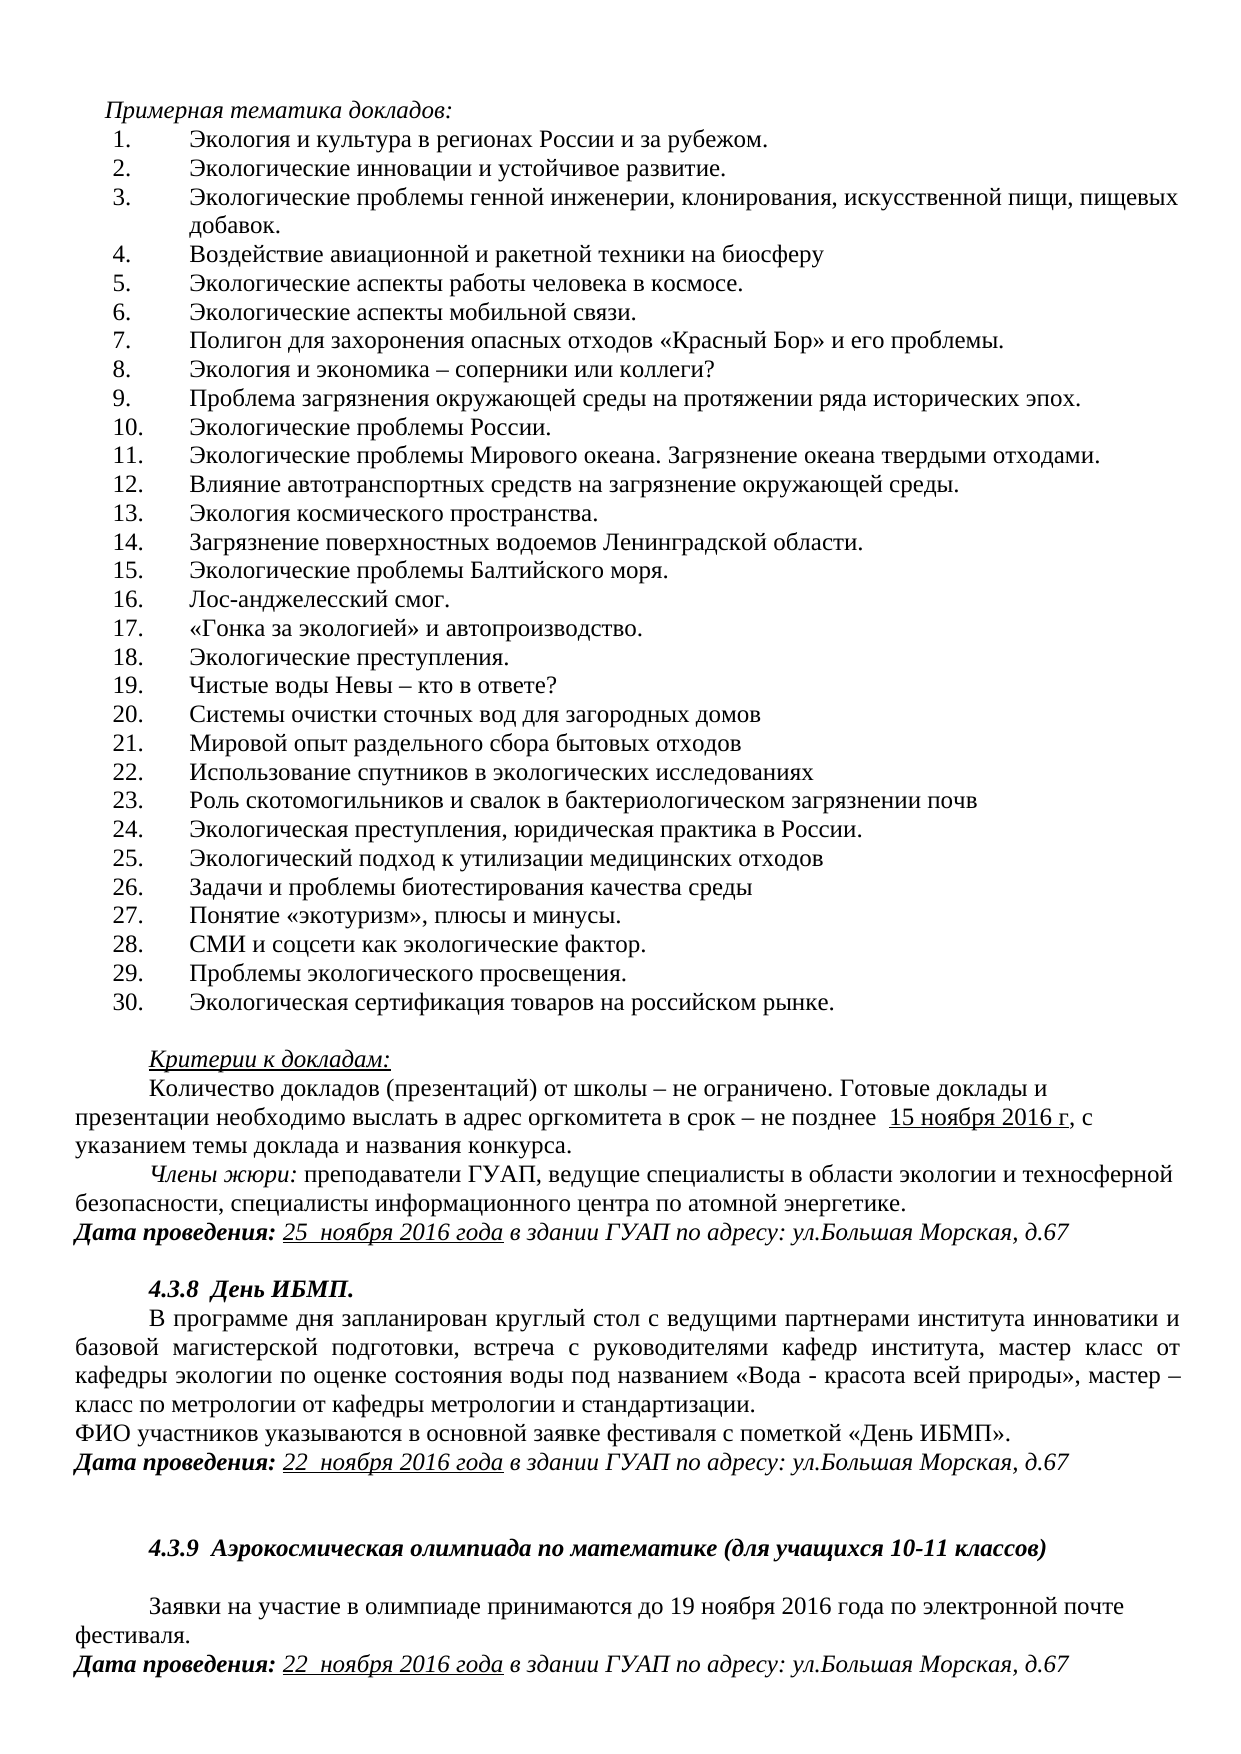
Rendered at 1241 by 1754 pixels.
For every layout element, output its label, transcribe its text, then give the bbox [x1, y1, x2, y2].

list Загрязнение поверхностных водоемов Ленинградской области. [112, 527, 1181, 555]
list Задачи и проблемы биотестирования качества среды [112, 872, 1181, 900]
list Экологическая сертификация товаров на российском рынке. [112, 987, 1181, 1015]
list Влияние автотранспортных средств на загрязнение окружающей среды. [112, 469, 1181, 498]
list Экология и культура в регионах России и за рубежом. [112, 124, 1181, 153]
text Дата проведения: 22 ноября 2016 года в здании ГУАП по адресу: ул.Большая Морская, д.67 [75, 1447, 1181, 1475]
list Использование спутников в экологических исследованиях [112, 757, 1181, 785]
text Дата проведения: 22 ноября 2016 года в здании ГУАП по адресу: ул.Большая Морская, д.67 [75, 1649, 1181, 1677]
text Количество докладов (презентаций) от школы – не ограничено. Готовые доклады и презентации необходимо выслать в адрес оргкомитета в срок – не позднее 15 ноября 2016 г, с указанием темы доклада и названия конкурса. [75, 1073, 1181, 1159]
list Экологические проблемы Балтийского моря. [112, 555, 1181, 584]
list Экология и экономика – соперники или коллеги? [112, 354, 1181, 383]
list Проблемы экологического просвещения. [112, 958, 1181, 987]
list Воздействие авиационной и ракетной техники на биосферу [112, 239, 1181, 268]
text ФИО участников указываются в основной заявке фестиваля с пометкой «День ИБМП». [75, 1418, 1181, 1447]
list Чистые воды Невы – кто в ответе? [112, 670, 1181, 699]
list Экологические аспекты работы человека в космосе. [112, 268, 1181, 297]
list Экологические преступления. [112, 642, 1181, 670]
list Понятие «экотуризм», плюсы и минусы. [112, 900, 1181, 929]
list СМИ и соцсети как экологические фактор. [112, 929, 1181, 958]
list Полигон для захоронения опасных отходов «Красный Бор» и его проблемы. [112, 325, 1181, 354]
text 4.3.9 Аэрокосмическая олимпиада по математике (для учащихся 10-11 классов) [75, 1533, 1181, 1562]
list Экологический подход к утилизации медицинских отходов [112, 843, 1181, 872]
list Мировой опыт раздельного сбора бытовых отходов [112, 728, 1181, 757]
text Критерии к докладам: [75, 1044, 1181, 1073]
list Проблема загрязнения окружающей среды на протяжении ряда исторических эпох. [112, 383, 1181, 412]
list Экологическая преступления, юридическая практика в России. [112, 814, 1181, 843]
list Экологические проблемы России. [112, 412, 1181, 440]
text Дата проведения: 25 ноября 2016 года в здании ГУАП по адресу: ул.Большая Морская, д.67 [75, 1217, 1181, 1245]
list Системы очистки сточных вод для загородных домов [112, 699, 1181, 728]
list Экология космического пространства. [112, 498, 1181, 527]
text В программе дня запланирован круглый стол с ведущими партнерами института инноватики и базовой магистерской подготовки, встреча с руководителями кафедр института, мастер класс от кафедры экологии по оценке состояния воды под названием «Вода - красота всей природы», мастер – класс по метрологии от кафедры метрологии и стандартизации. [75, 1303, 1181, 1418]
list Роль скотомогильников и свалок в бактериологическом загрязнении почв [112, 785, 1181, 814]
list Экологические инновации и устойчивое развитие. [112, 153, 1181, 182]
list Экологические проблемы генной инженерии, клонирования, искусственной пищи, пищевых добавок. [112, 182, 1181, 239]
text Примерная тематика докладов: [75, 95, 1181, 124]
list Лос-анджелесский смог. [112, 584, 1181, 613]
list Экологические проблемы Мирового океана. Загрязнение океана твердыми отходами. [112, 440, 1181, 469]
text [75, 1591, 1181, 1649]
list Экологические аспекты мобильной связи. [112, 297, 1181, 325]
text Члены жюри: преподаватели ГУАП, ведущие специалисты в области экологии и техносферной безопасности, специалисты информационного центра по атомной энергетике. [75, 1159, 1181, 1217]
text 4.3.8 День ИБМП. [75, 1274, 1181, 1303]
list «Гонка за экологией» и автопроизводство. [112, 613, 1181, 642]
